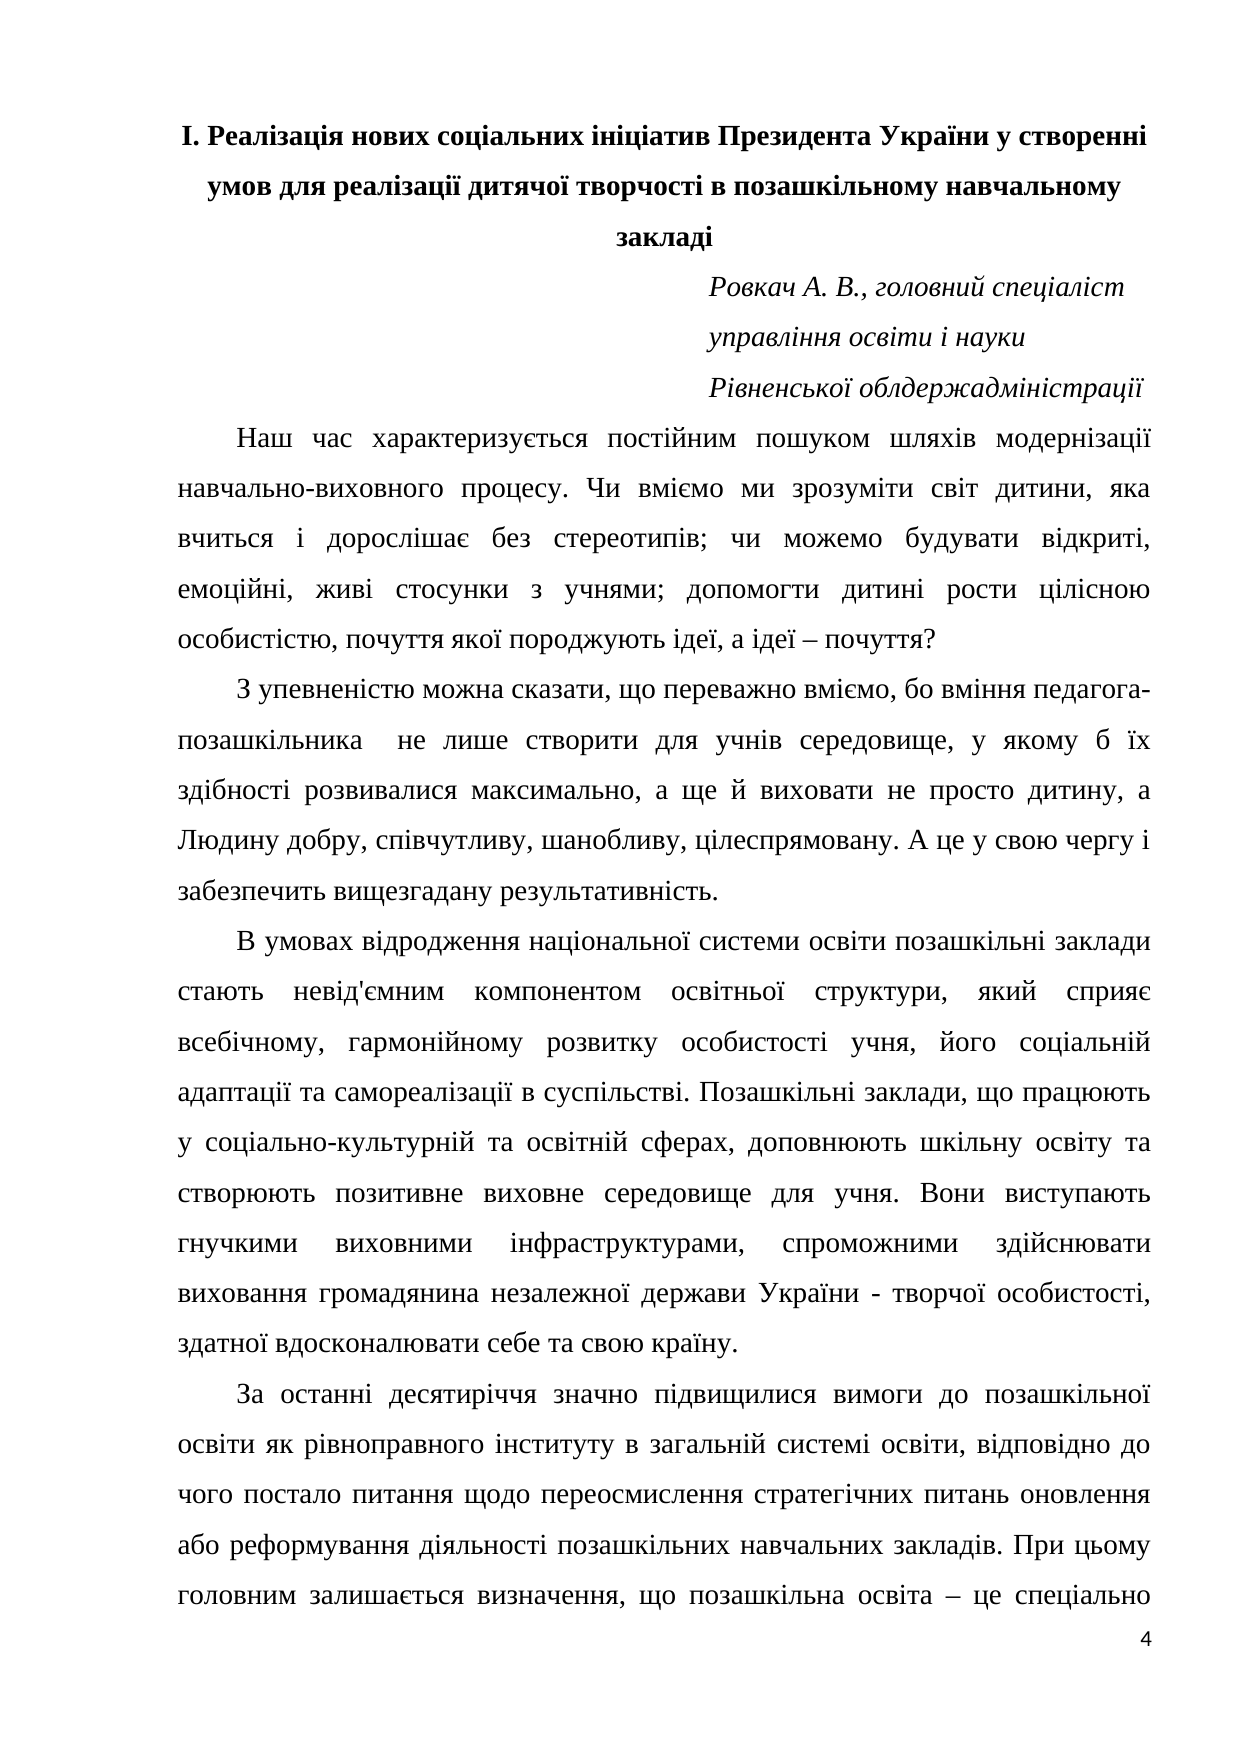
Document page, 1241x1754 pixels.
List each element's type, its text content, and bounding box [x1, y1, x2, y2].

text Наш час характеризується постійним пошуком шляхів модернізації навчально-виховного процесу. Чи вміємо ми зрозуміти світ дитини, яка вчиться і дорослішає без стереотипів; чи можемо будувати відкриті, емоційні, живі стосунки з учнями; допомогти дитині рости цілісною особистістю, почуття якої породжують ідеї, а ідеї – почуття? [177, 420, 1152, 655]
text В умовах відродження національної системи освіти позашкільні заклади стають невід'ємним компонентом освітньої структури, який сприяє всебічному, гармонійному розвитку особистості учня, його соціальній адаптації та самореалізації в суспільстві. Позашкільні заклади, що працюють у соціально-культурній та освітній сферах, доповнюють шкільну освіту та створюють позитивне виховне середовище для учня. Вони виступають гнучкими виховними інфраструктурами, спроможними здійснювати виховання громадянина незалежної держави України - творчої особистості, здатної вдосконалювати себе та свою країну. [177, 923, 1152, 1359]
text Ровкач А. В., головний спеціаліст управління освіти і науки Рівненської облдержадміністрації [709, 269, 1152, 403]
subtitle І. Реалізація нових соціальних ініціатив Президента України у створенні умов для реалізації дитячої творчості в позашкільному навчальному закладі [177, 118, 1152, 252]
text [177, 1376, 1152, 1611]
text З упевненістю можна сказати, що переважно вміємо, бо вміння педагога-позашкільника не лише створити для учнів середовище, у якому б їх здібності розвивалися максимально, а ще й виховати не просто дитину, а Людину добру, співчутливу, шанобливу, цілеспрямовану. А це у свою чергу і забезпечить вищезгадану результативність. [177, 672, 1152, 906]
